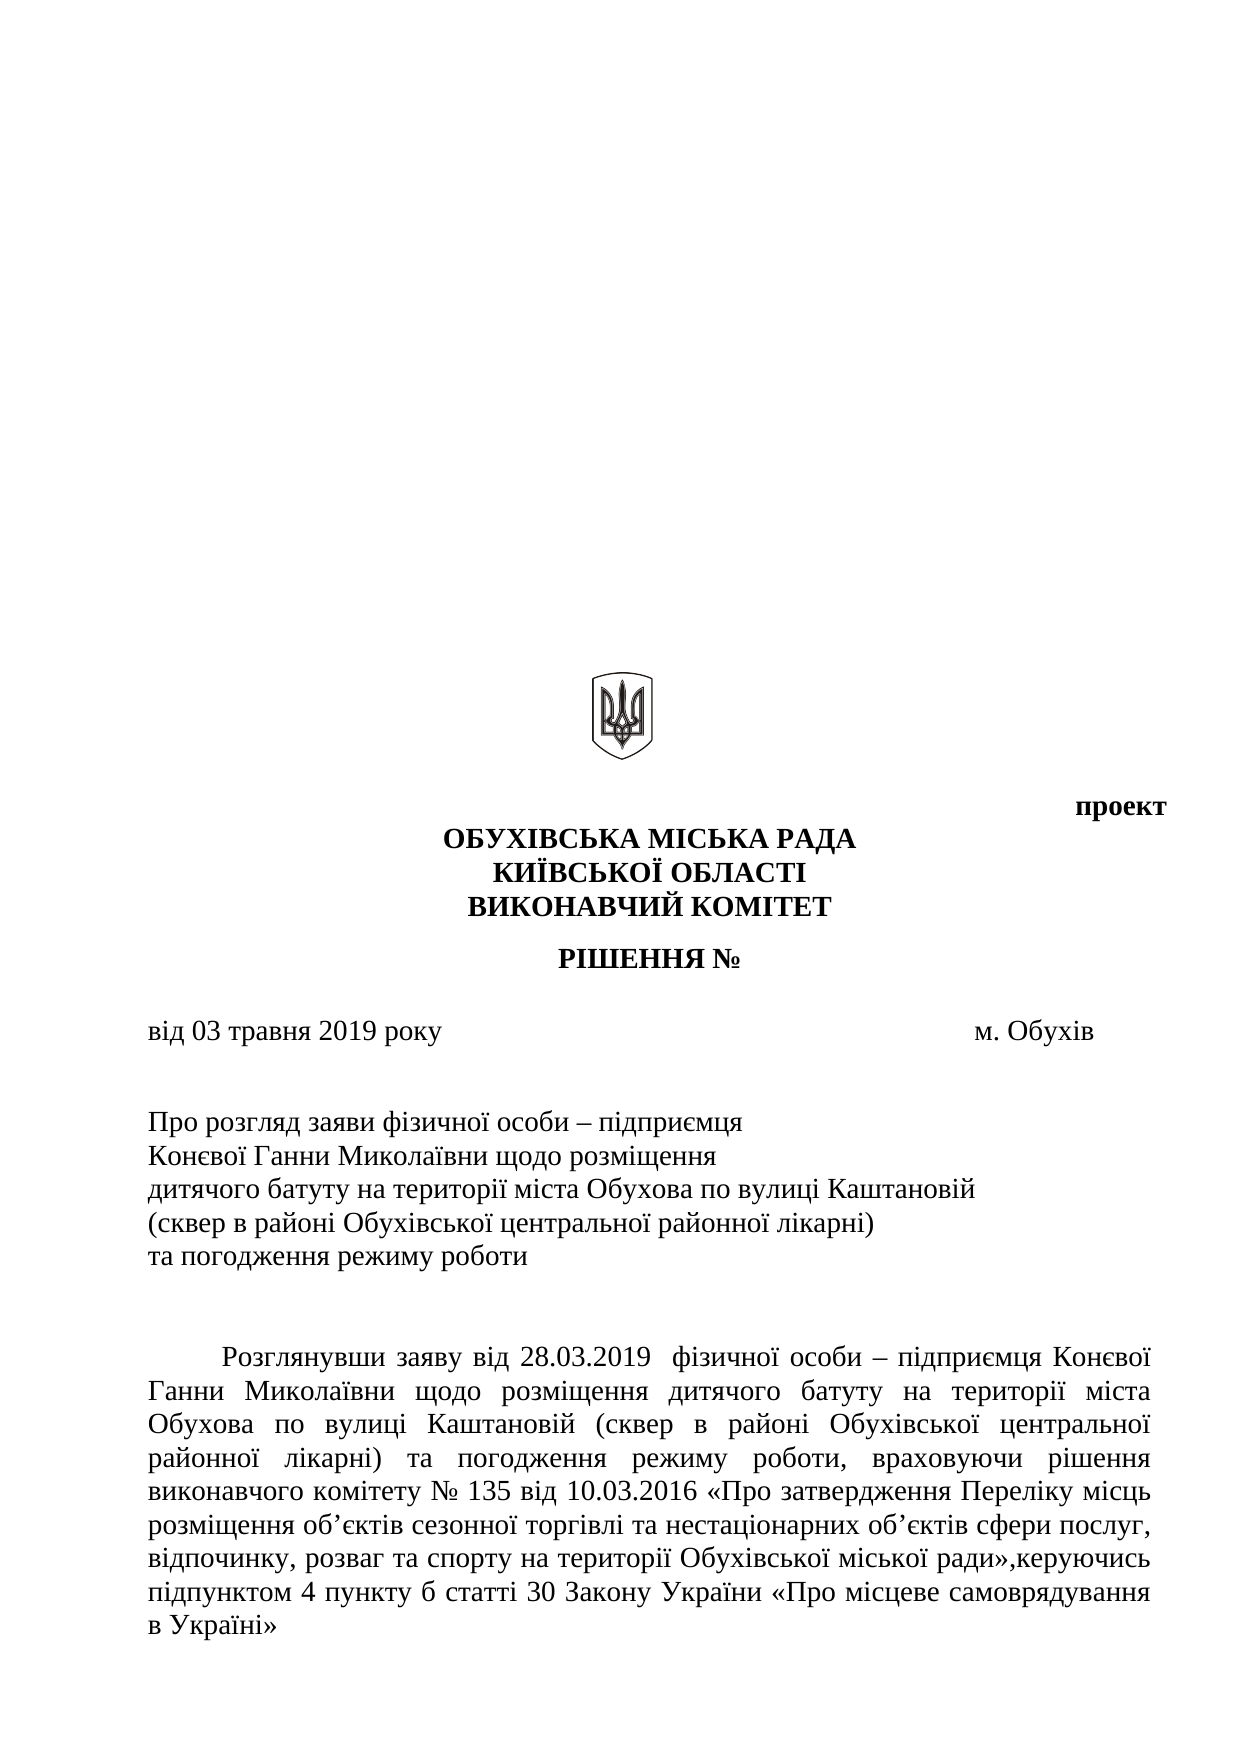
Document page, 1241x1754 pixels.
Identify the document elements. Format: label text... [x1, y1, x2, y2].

subtitle проект [148, 788, 1167, 822]
text Конєвої Ганни Миколаївни щодо розміщення [148, 1138, 1152, 1171]
text ВИКОНАВЧИЙ КОМІТЕТ [148, 889, 1152, 922]
text Про розгляд заяви фізичної особи – підприємця [148, 1104, 1152, 1138]
text (сквер в районі Обухівської центральної районної лікарні) [148, 1205, 1152, 1238]
text та погодження режиму роботи [148, 1238, 1152, 1272]
text РІШЕННЯ № [148, 941, 1152, 975]
text Розглянувши заяву від 28.03.2019 фізичної особи – підприємця Конєвої Ганни Миколаївни щодо розміщення дитячого батуту на території міста Обухова по вулиці Каштановій (сквер в районі Обухівської центральної районної лікарні) та погодження режиму роботи, враховуючи рішення виконавчого комітету № 135 від 10.03.2016 «Про затвердження Переліку місць розміщення об’єктів сезонної торгівлі та нестаціонарних об’єктів сфери послуг, відпочинку, розваг та спорту на території Обухівської міської ради»,керуючись підпунктом 4 пункту б статті 30 Закону України «Про місцеве самоврядування в Україні» [148, 1339, 1152, 1641]
text від 03 травня 2019 року м. Обухів [148, 1013, 1152, 1047]
text дитячого батуту на території міста Обухова по вулиці Каштановій [148, 1171, 1152, 1205]
subtitle КИЇВСЬКОЇ ОБЛАСТІ [148, 855, 1152, 889]
subtitle ОБУХІВСЬКА МІСЬКА РАДА [148, 822, 1152, 855]
